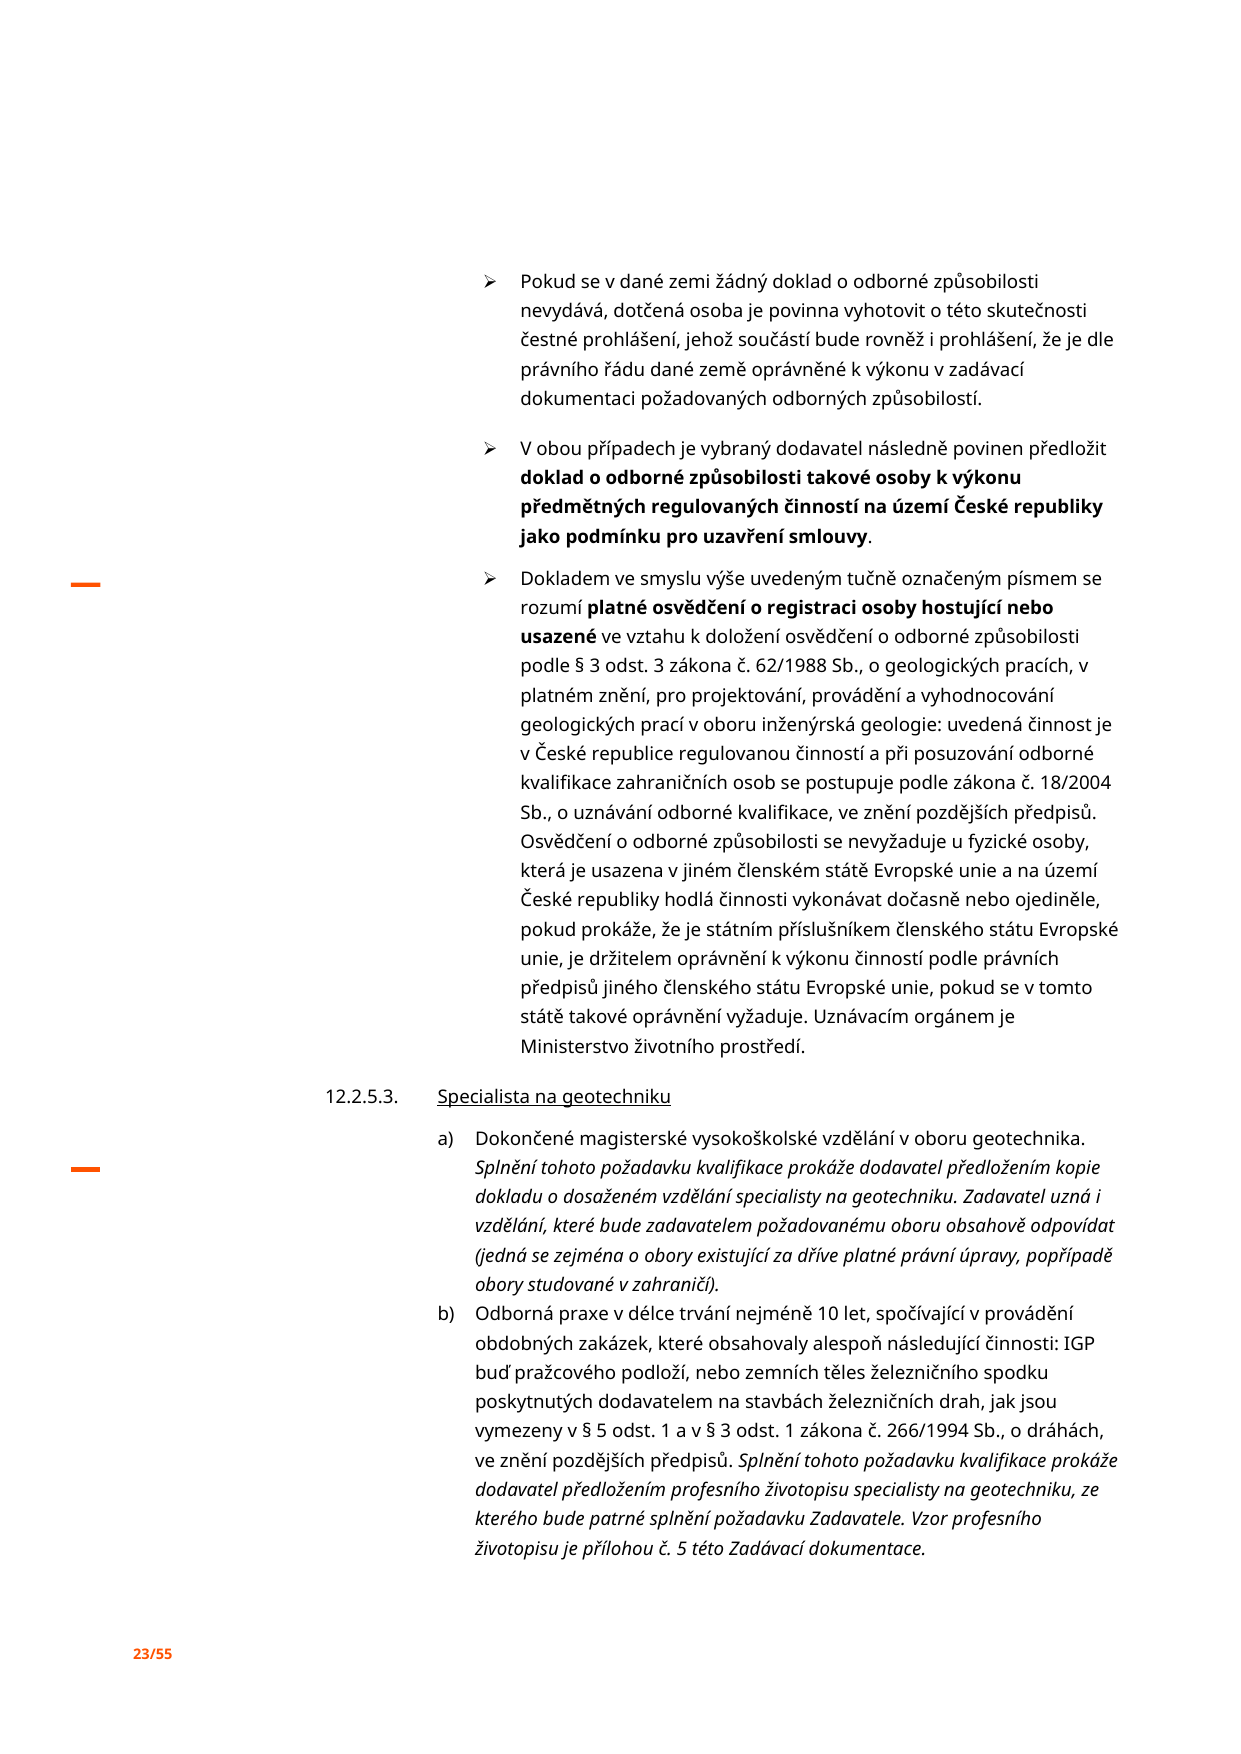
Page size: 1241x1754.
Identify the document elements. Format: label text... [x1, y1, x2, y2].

list V obou případech je vybraný dodavatel následně povinen předložit doklad o odborné způsobilosti takové osoby k výkonu předmětných regulovaných činností na území České republiky jako podmínku pro uzavření smlouvy. [483, 435, 1122, 548]
list Pokud se v dané zemi žádný doklad o odborné způsobilosti nevydává, dotčená osoba je povinna vyhotovit o této skutečnosti čestné prohlášení, jehož součástí bude rovněž i prohlášení, že je dle právního řádu dané země oprávněné k výkonu v zadávací dokumentaci požadovaných odborných způsobilostí. [483, 268, 1122, 411]
list Dokladem ve smyslu výše uvedeným tučně označeným písmem se rozumí platné osvědčení o registraci osoby hostující nebo usazené ve vztahu k doložení osvědčení o odborné způsobilosti podle § 3 odst. 3 zákona č. 62/1988 Sb., o geologických pracích, v platném znění, pro projektování, provádění a vyhodnocování geologických prací v oboru inženýrská geologie: uvedená činnost je v České republice regulovanou činností a při posuzování odborné kvalifikace zahraničních osob se postupuje podle zákona č. 18/2004 Sb., o uznávání odborné kvalifikace, ve znění pozdějších předpisů. Osvědčení o odborné způsobilosti se nevyžaduje u fyzické osoby, která je usazena v jiném členském státě Evropské unie a na území České republiky hodlá činnosti vykonávat dočasně nebo ojediněle, pokud prokáže, že je státním příslušníkem členského státu Evropské unie, je držitelem oprávnění k výkonu činností podle právních předpisů jiného členského státu Evropské unie, pokud se v tomto státě takové oprávnění vyžaduje. Uznávacím orgánem je Ministerstvo životního prostředí. [483, 565, 1122, 1059]
list Specialista na geotechniku [325, 1083, 1122, 1109]
list Odborná praxe v délce trvání nejméně 10 let, spočívající v provádění obdobných zakázek, které obsahovaly alespoň následující činnosti: IGP buď pražcového podloží, nebo zemních těles železničního spodku poskytnutých dodavatelem na stavbách železničních drah, jak jsou vymezeny v § 5 odst. 1 a v § 3 odst. 1 zákona č. 266/1994 Sb., o dráhách, ve znění pozdějších předpisů. Splnění tohoto požadavku kvalifikace prokáže dodavatel předložením profesního životopisu specialisty na geotechniku, ze kterého bude patrné splnění požadavku Zadavatele. Vzor profesního životopisu je přílohou č. 5 této Zadávací dokumentace. [437, 1301, 1122, 1560]
list Dokončené magisterské vysokoškolské vzdělání v oboru geotechnika. Splnění tohoto požadavku kvalifikace prokáže dodavatel předložením kopie dokladu o dosaženém vzdělání specialisty na geotechniku. Zadavatel uzná i vzdělání, které bude zadavatelem požadovanému oboru obsahově odpovídat (jedná se zejména o obory existující za dříve platné právní úpravy, popřípadě obory studované v zahraničí). [437, 1125, 1122, 1297]
